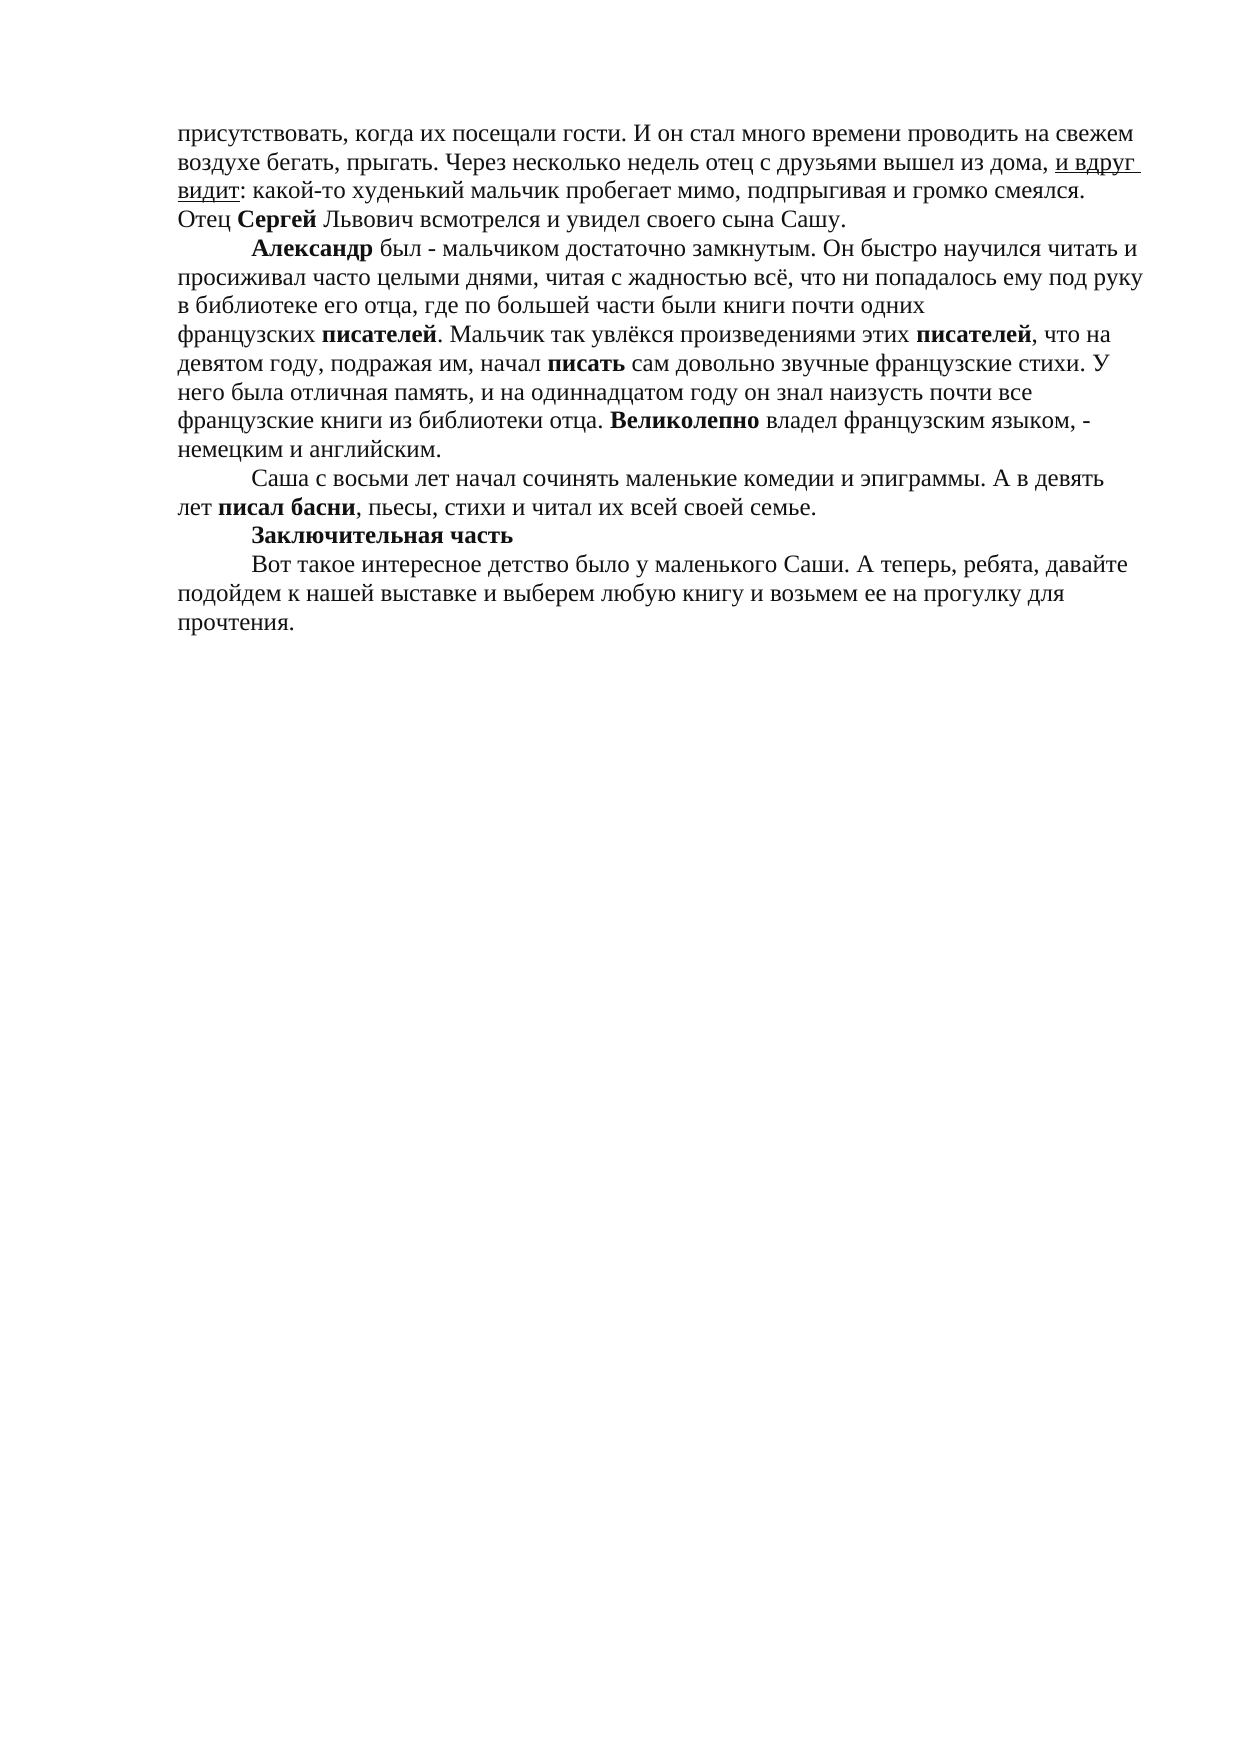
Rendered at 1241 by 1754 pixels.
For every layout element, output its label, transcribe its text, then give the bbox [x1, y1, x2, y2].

text Заключительная часть [177, 521, 1152, 549]
text Александр был - мальчиком достаточно замкнутым. Он быстро научился читать и просиживал часто целыми днями, читая с жадностью всё, что ни попадалось ему под руку в библиотеке его отца, где по большей части были книги почти одних французских писателей. Мальчик так увлёкся произведениями этих писателей, что на девятом году, подражая им, начал писать сам довольно звучные французские стихи. У него была отличная память, и на одиннадцатом году он знал наизусть почти все французские книги из библиотеки отца. Великолепно владел французским языком, - немецким и английским. [177, 233, 1152, 463]
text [177, 118, 1152, 233]
text Вот такое интересное детство было у маленького Саши. А теперь, ребята, давайте подойдем к нашей выставке и выберем любую книгу и возьмем ее на прогулку для прочтения. [177, 549, 1152, 636]
text Саша с восьми лет начал сочинять маленькие комедии и эпиграммы. А в девять лет писал басни, пьесы, стихи и читал их всей своей семье. [177, 463, 1152, 521]
